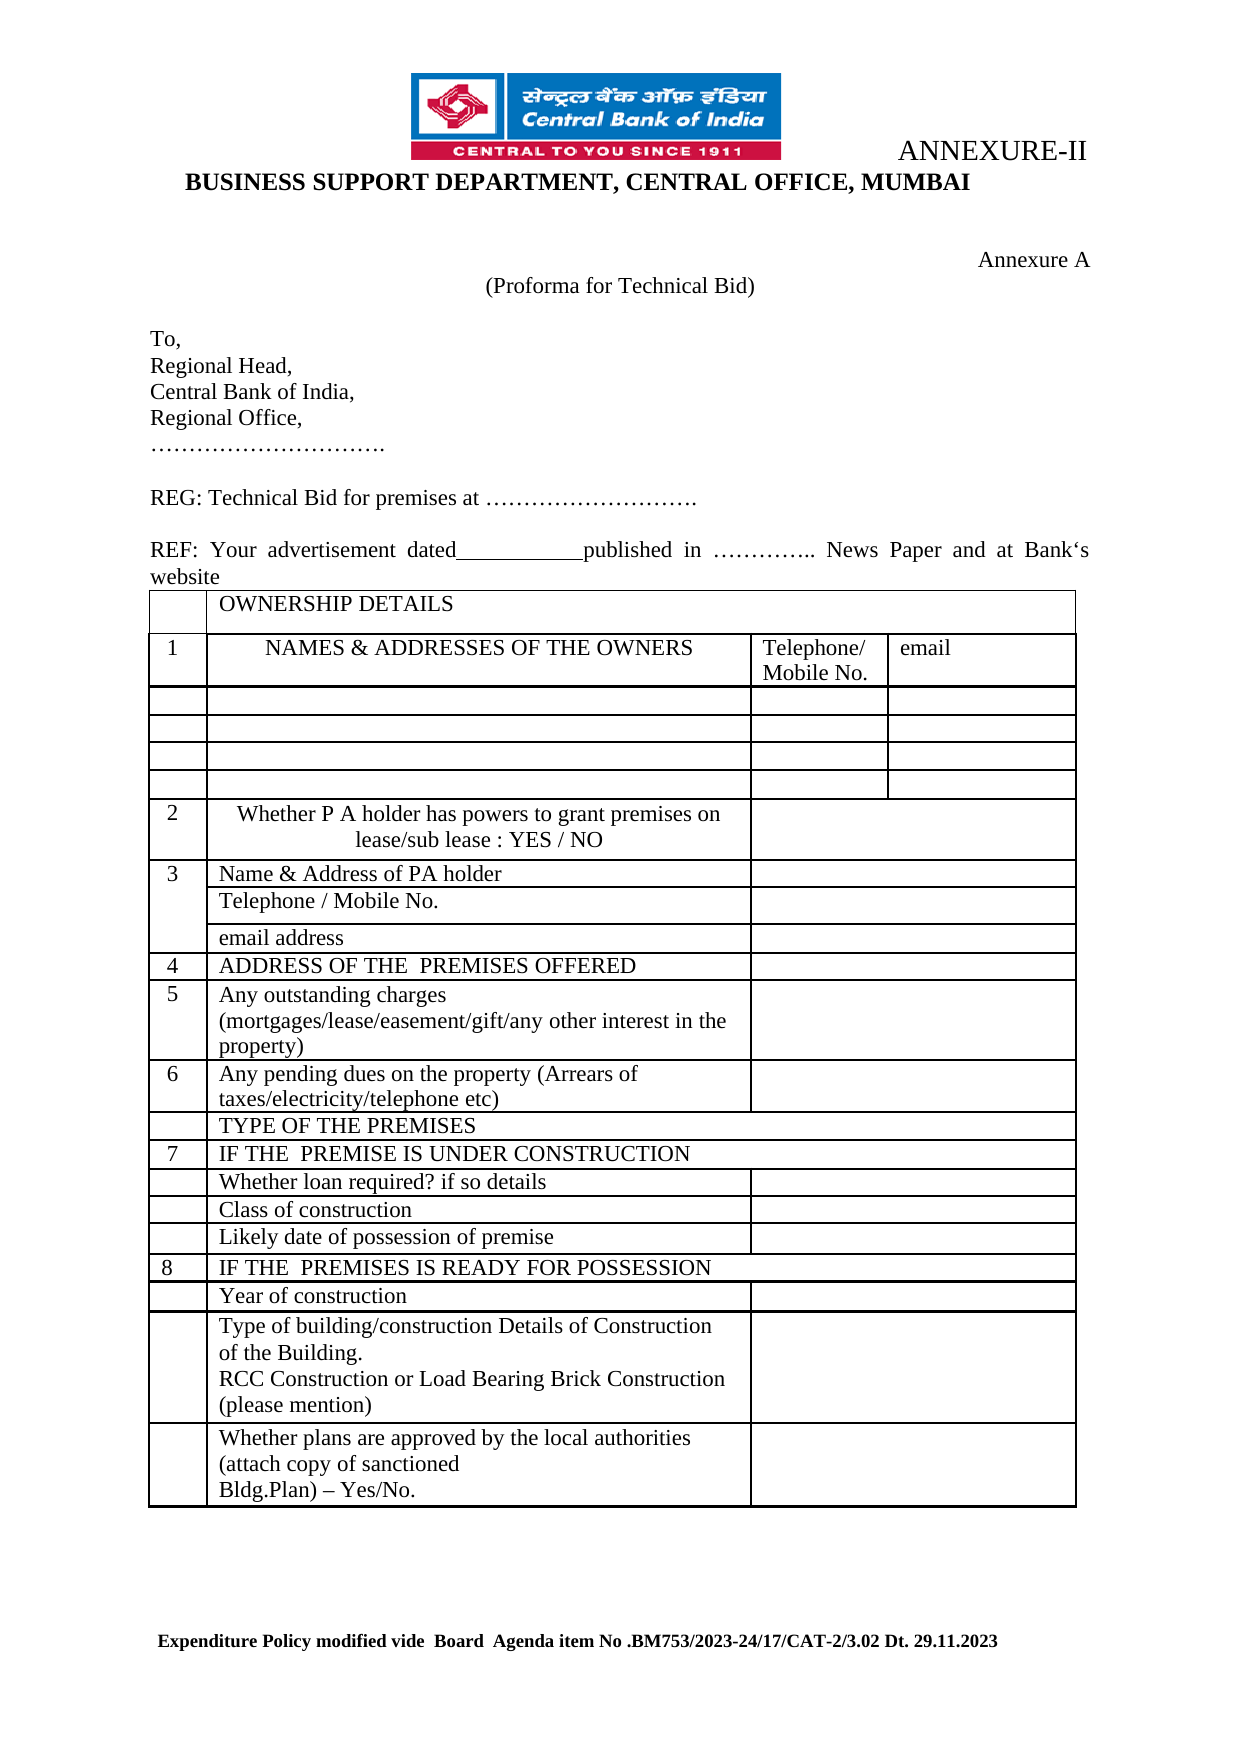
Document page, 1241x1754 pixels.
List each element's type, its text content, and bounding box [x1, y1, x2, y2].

table_cell Telephone/ Mobile No. [752, 635, 887, 685]
table_cell [150, 1224, 206, 1252]
table_header [150, 591, 206, 633]
table_cell Whether plans are approved by the local authorities (attach copy of sanctioned Bldg.Plan) – Yes/No. [208, 1424, 750, 1505]
table_cell ADDRESS OF THE PREMISES OFFERED [208, 954, 750, 979]
table_cell IF THE PREMISES IS READY FOR POSSESSION [208, 1255, 1075, 1280]
table_cell 4 [150, 954, 206, 979]
text Regional Head, Central Bank of India, Regional Office, [150, 352, 357, 431]
table_cell [752, 1283, 1075, 1310]
table_cell [208, 716, 750, 741]
table_cell [889, 743, 1075, 769]
table_cell [752, 1197, 1075, 1222]
table_cell 6 [150, 1061, 206, 1111]
table_cell [752, 861, 1075, 886]
table_cell [752, 888, 1075, 922]
table_cell [150, 1283, 206, 1310]
table_cell Whether loan required? if so details [208, 1170, 750, 1195]
table_cell [889, 716, 1075, 741]
table_cell IF THE PREMISE IS UNDER CONSTRUCTION [208, 1141, 1075, 1167]
table_cell [752, 688, 887, 713]
table_cell [752, 1170, 1075, 1195]
table_cell Type of building/construction Details of Construction of the Building. RCC Construction or Load Bearing Brick Construction (please mention) [208, 1313, 750, 1422]
table_cell Whether P A holder has powers to grant premises on lease/sub lease : YES / NO [208, 800, 750, 859]
table_cell [150, 771, 206, 797]
table_cell Likely date of possession of premise [208, 1224, 750, 1252]
table_cell Year of construction [208, 1283, 750, 1310]
text REG: Technical Bid for premises at ………………………. [150, 483, 1103, 510]
table_cell [150, 1170, 206, 1195]
table_cell [752, 1313, 1075, 1422]
table_cell Telephone / Mobile No. [208, 888, 750, 922]
table_cell 2 [150, 800, 206, 859]
table_cell [752, 1424, 1075, 1505]
table_cell TYPE OF THE PREMISES [208, 1113, 1075, 1139]
table_cell [752, 925, 1075, 952]
table_cell [752, 1061, 1075, 1111]
table_cell Any pending dues on the property (Arrears of taxes/electricity/telephone etc) [208, 1061, 750, 1111]
table_cell [752, 800, 1075, 859]
table_cell [150, 1197, 206, 1222]
table_cell [752, 716, 887, 741]
table_cell Any outstanding charges (mortgages/lease/easement/gift/any other interest in the property) [208, 981, 750, 1058]
table_cell [889, 688, 1075, 713]
table_cell [208, 743, 750, 769]
table_cell [752, 954, 1075, 979]
table_cell 1 [150, 634, 206, 685]
table_cell email address [208, 925, 750, 952]
table_cell Name & Address of PA holder [208, 861, 750, 886]
table_cell email [889, 635, 1075, 685]
text Annexure A [976, 246, 1092, 273]
text To, [150, 325, 1103, 352]
table_cell Class of construction [208, 1197, 750, 1222]
table_cell [752, 743, 887, 769]
text (Proforma for Technical Bid) [148, 273, 1092, 299]
table_cell [208, 771, 750, 797]
table_cell [208, 688, 750, 713]
text REF: Your advertisement dated published in ………….. News Paper and at Bank‘s website [150, 536, 1090, 589]
table_cell 3 [150, 861, 206, 952]
table_cell [150, 1113, 206, 1139]
table_cell [889, 771, 1075, 797]
table_cell 7 [150, 1141, 206, 1167]
table_cell [150, 688, 206, 713]
table_cell [752, 981, 1075, 1058]
table_cell [150, 1424, 206, 1505]
table_header OWNERSHIP DETAILS [207, 591, 1075, 633]
table_cell 8 [150, 1255, 206, 1280]
table_cell NAMES & ADDRESSES OF THE OWNERS [208, 635, 750, 685]
table_cell [150, 743, 206, 769]
table_cell 5 [150, 981, 206, 1058]
picture [411, 73, 782, 160]
table_cell [150, 716, 206, 741]
table_cell [150, 1313, 206, 1422]
table_cell [752, 771, 887, 797]
text …………………………. [150, 431, 1103, 457]
table_cell [752, 1224, 1075, 1252]
